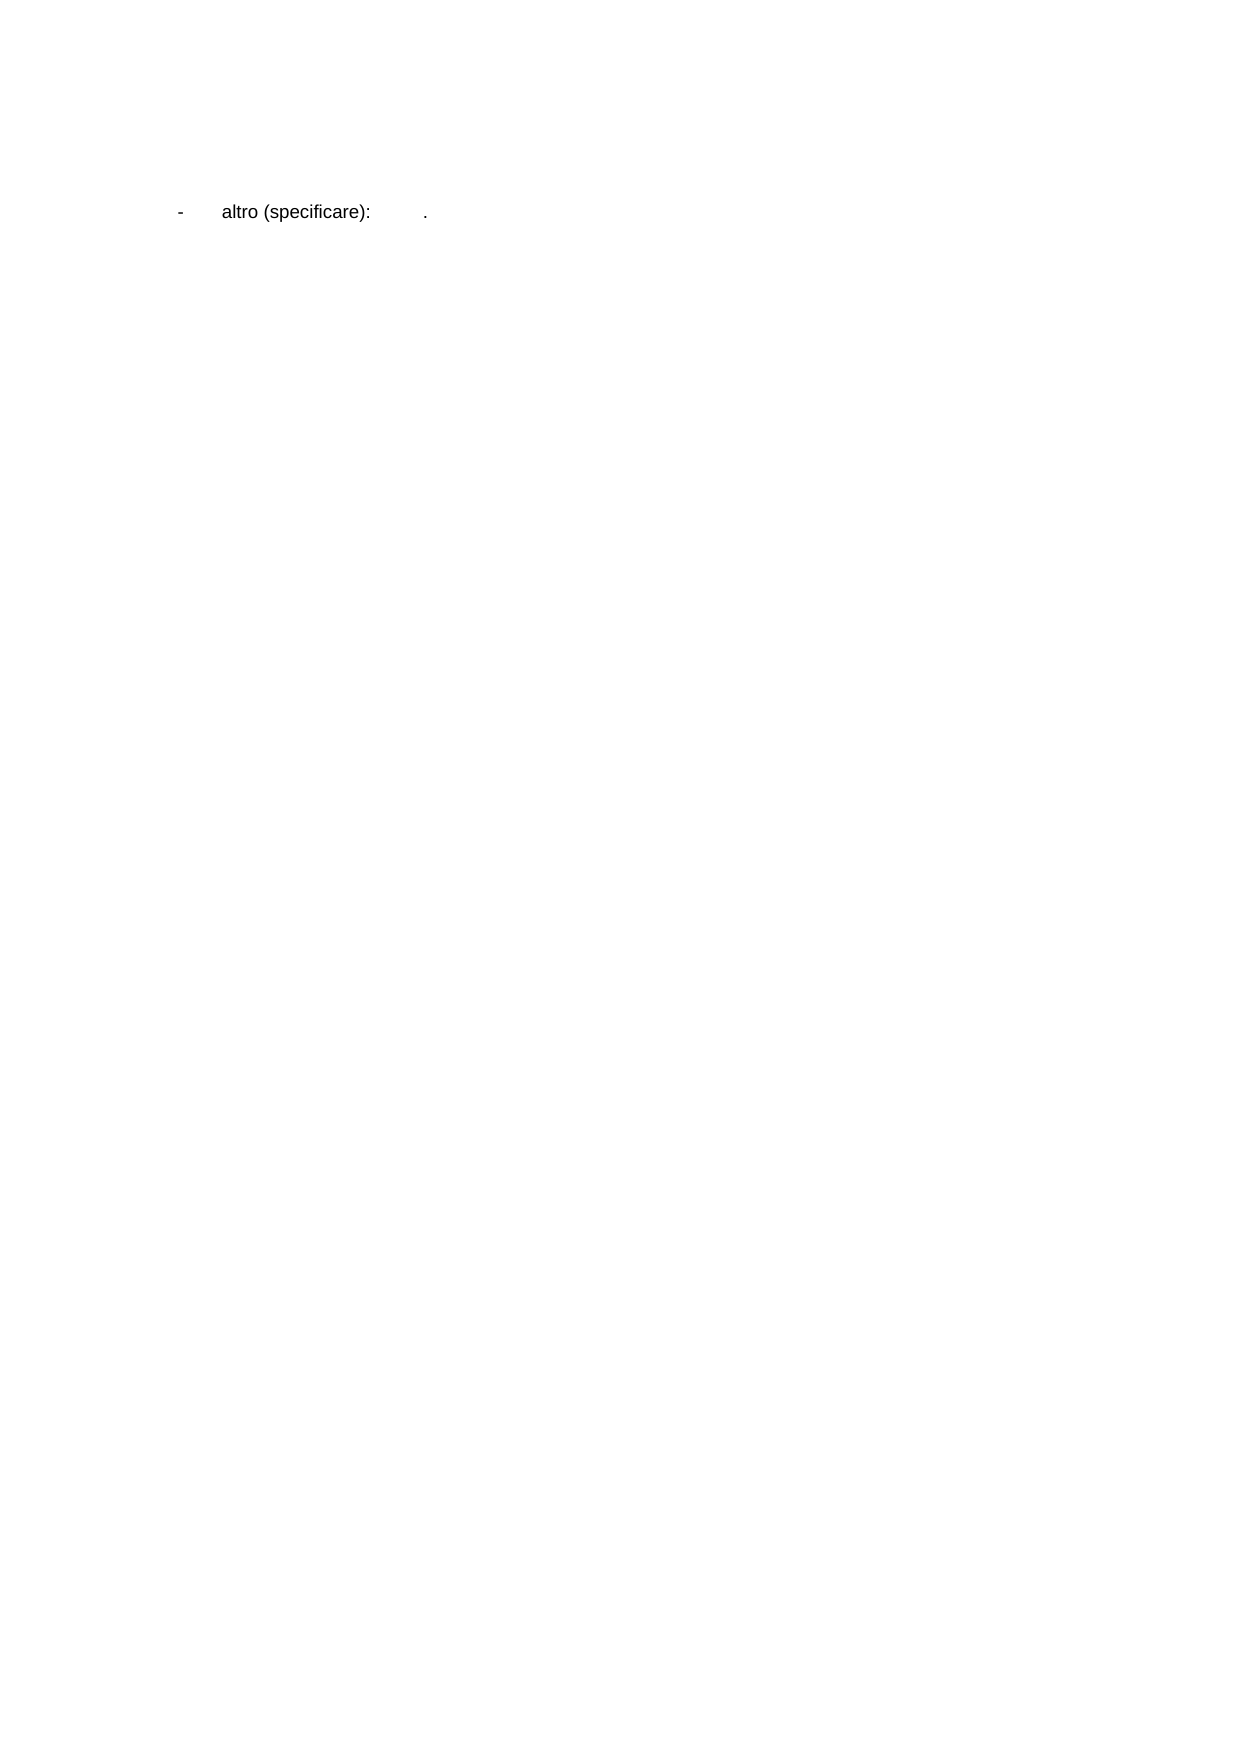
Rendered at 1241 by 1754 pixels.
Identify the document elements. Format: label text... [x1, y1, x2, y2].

text - altro (specificare): . [177, 201, 1122, 222]
